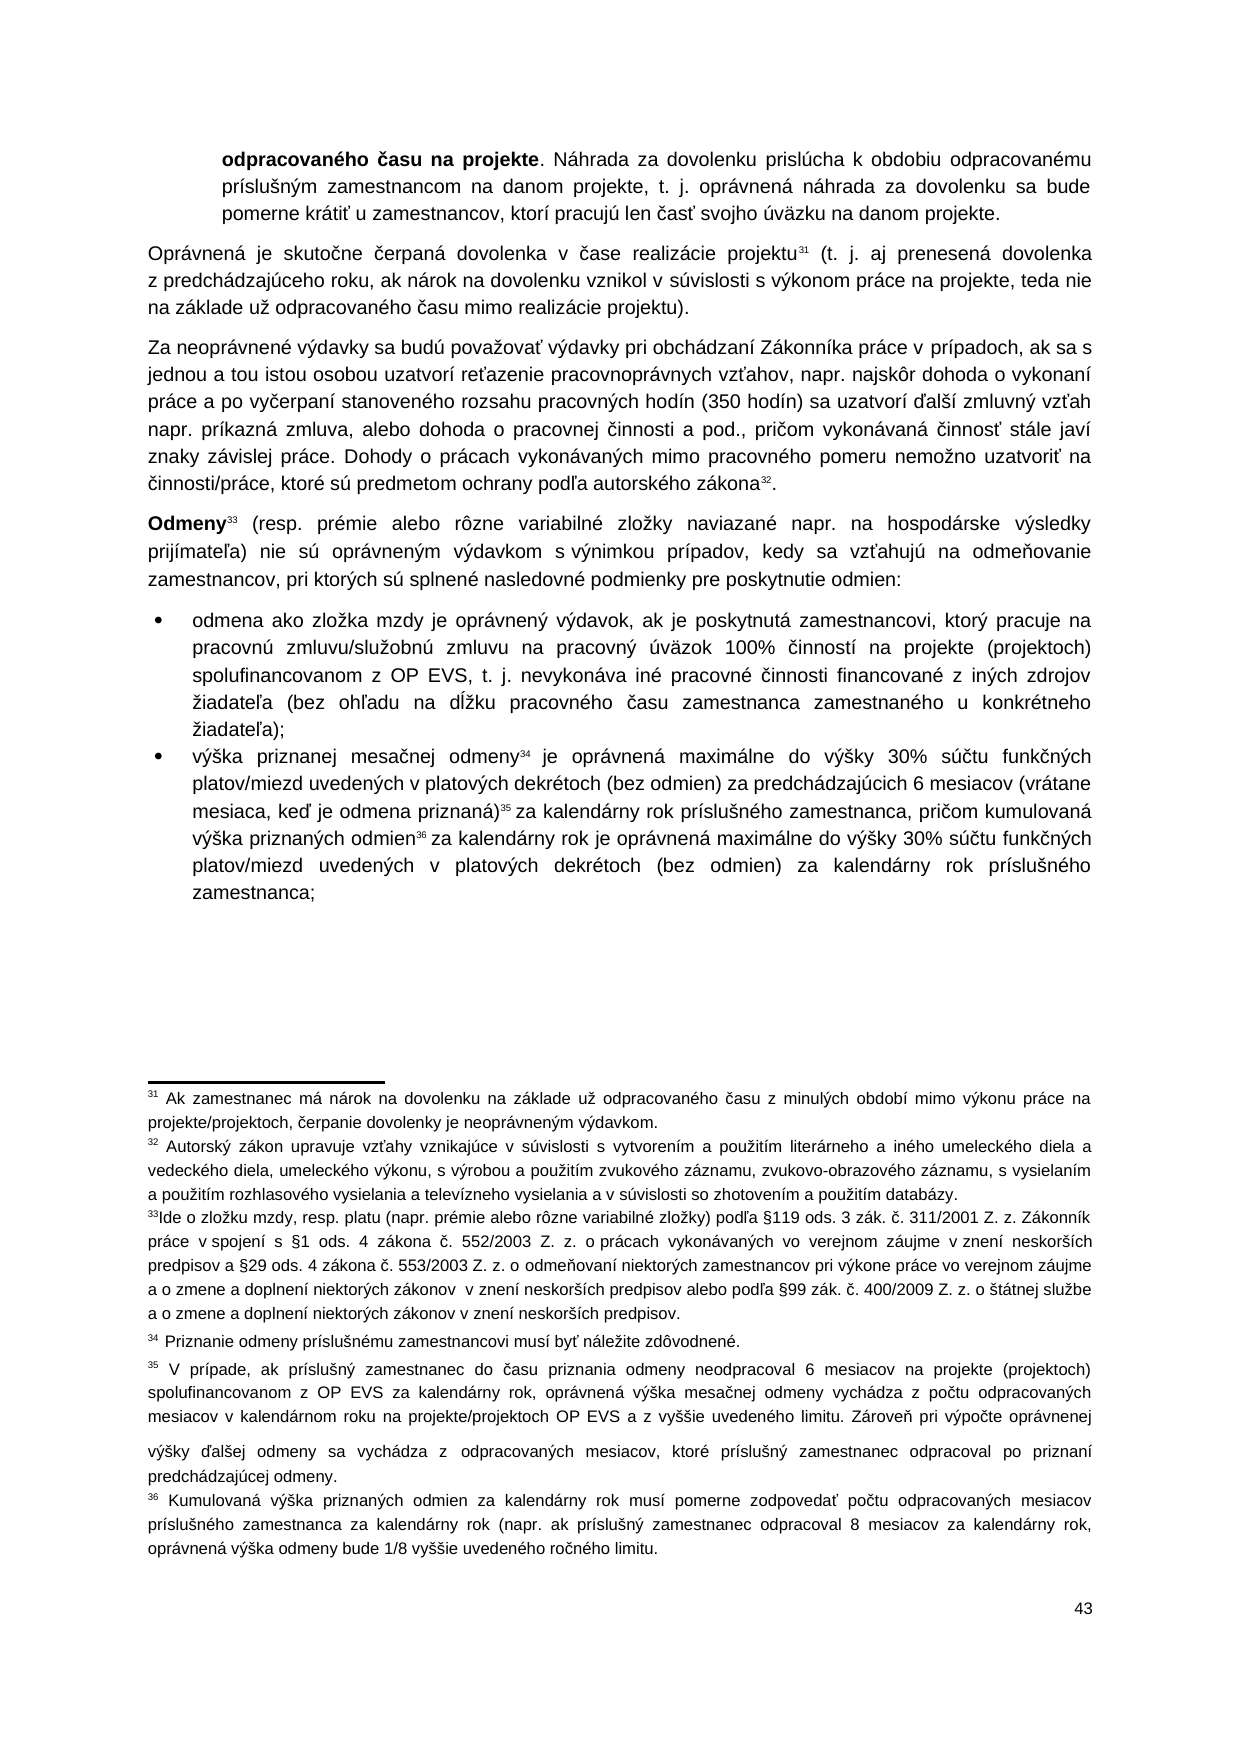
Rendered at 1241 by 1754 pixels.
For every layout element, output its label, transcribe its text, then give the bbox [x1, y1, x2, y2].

list výška priznanej mesačnej odmeny je oprávnená maximálne do výšky 30% súčtu funkčných platov/miezd uvedených v platových dekrétoch (bez odmien) za predchádzajúcich 6 mesiacov (vrátane mesiaca, keď je odmena priznaná) za kalendárny rok príslušného zamestnanca, pričom kumulovaná výška priznaných odmien za kalendárny rok je oprávnená maximálne do výšky 30% súčtu funkčných platov/miezd uvedených v platových dekrétoch (bez odmien) za kalendárny rok príslušného zamestnanca; [155, 745, 1092, 904]
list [177, 148, 1092, 225]
text Za neoprávnené výdavky sa budú považovať výdavky pri obchádzaní Zákonníka práce v prípadoch, ak sa s jednou a tou istou osobou uzatvorí reťazenie pracovnoprávnych vzťahov, napr. najskôr dohoda o vykonaní práce a po vyčerpaní stanoveného rozsahu pracovných hodín (350 hodín) sa uzatvorí ďalší zmluvný vzťah napr. príkazná zmluva, alebo dohoda o pracovnej činnosti a pod., pričom vykonávaná činnosť stále javí znaky závislej práce. Dohody o prácach vykonávaných mimo pracovného pomeru nemožno uzatvoriť na činnosti/práce, ktoré sú predmetom ochrany podľa autorského zákona. [148, 336, 1092, 494]
text Odmeny (resp. prémie alebo rôzne variabilné zložky naviazané napr. na hospodárske výsledky prijímateľa) nie sú oprávneným výdavkom s výnimkou prípadov, kedy sa vzťahujú na odmeňovanie zamestnancov, pri ktorých sú splnené nasledovné podmienky pre poskytnutie odmien: [148, 511, 1092, 591]
list Oprávnená je skutočne čerpaná dovolenka v čase realizácie projektu (t. j. aj prenesená dovolenka z predchádzajúceho roku, ak nárok na dovolenku vznikol v súvislosti s výkonom práce na projekte, teda nie na základe už odpracovaného času mimo realizácie projektu). [148, 242, 1092, 319]
list odmena ako zložka mzdy je oprávnený výdavok, ak je poskytnutá zamestnancovi, ktorý pracuje na pracovnú zmluvu/služobnú zmluvu na pracovný úväzok 100% činností na projekte (projektoch) spolufinancovanom z OP EVS, t. j. nevykonáva iné pracovné činnosti financované z iných zdrojov žiadateľa (bez ohľadu na dĺžku pracovného času zamestnanca zamestnaného u konkrétneho žiadateľa); [155, 609, 1092, 741]
